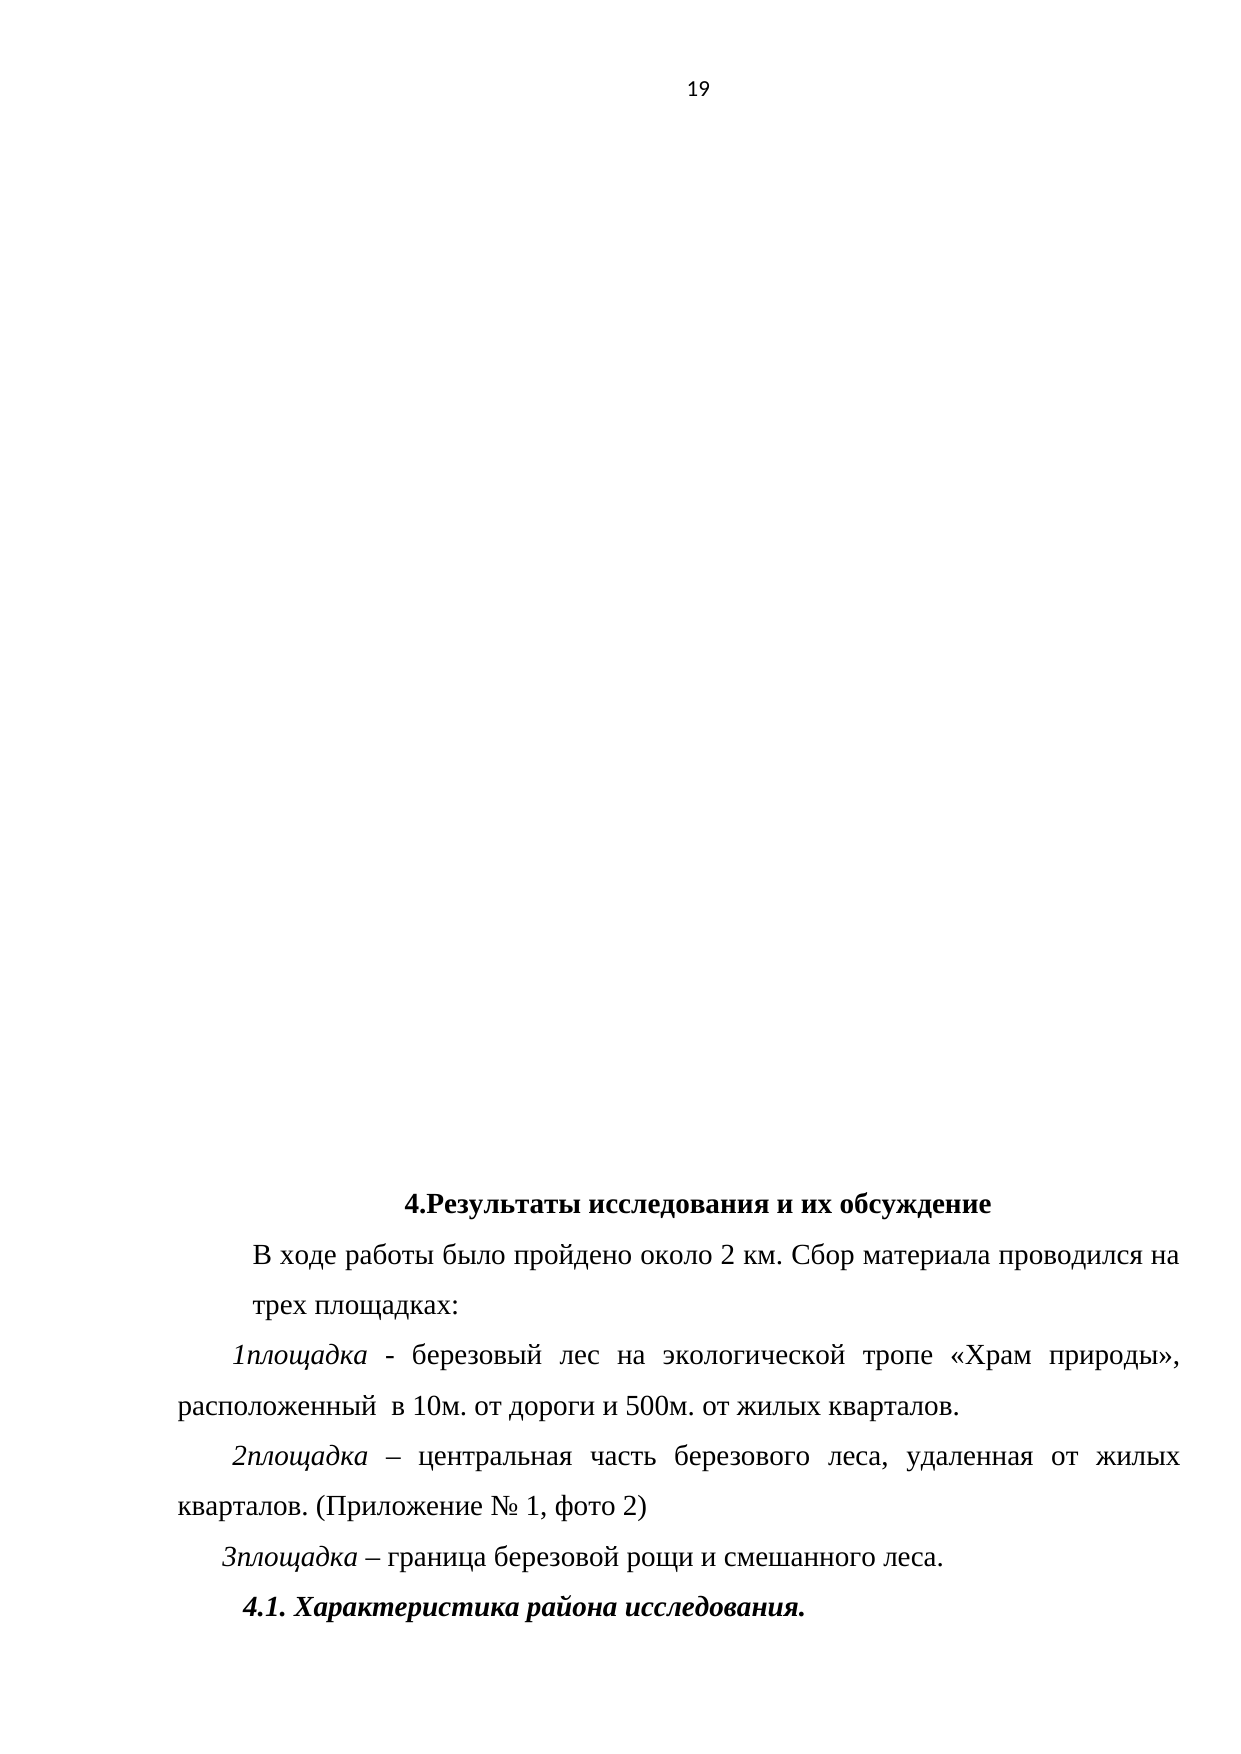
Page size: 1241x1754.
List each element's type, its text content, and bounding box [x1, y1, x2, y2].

text 4.Результаты исследования и их обсуждение [215, 1186, 1181, 1220]
text 3площадка – граница березовой рощи и смешанного леса. [177, 1539, 1181, 1572]
list В ходе работы было пройдено около 2 км. Сбор материала проводился на трех площадках: [252, 1237, 1181, 1321]
text 2площадка – центральная часть березового леса, удаленная от жилых кварталов. (Приложение № 1, фото 2) [177, 1438, 1181, 1522]
text 4.1. Характеристика района исследования. [177, 1589, 1181, 1622]
text 1площадка - березовый лес на экологической тропе «Храм природы», расположенный в 10м. от дороги и 500м. от жилых кварталов. [177, 1337, 1181, 1421]
